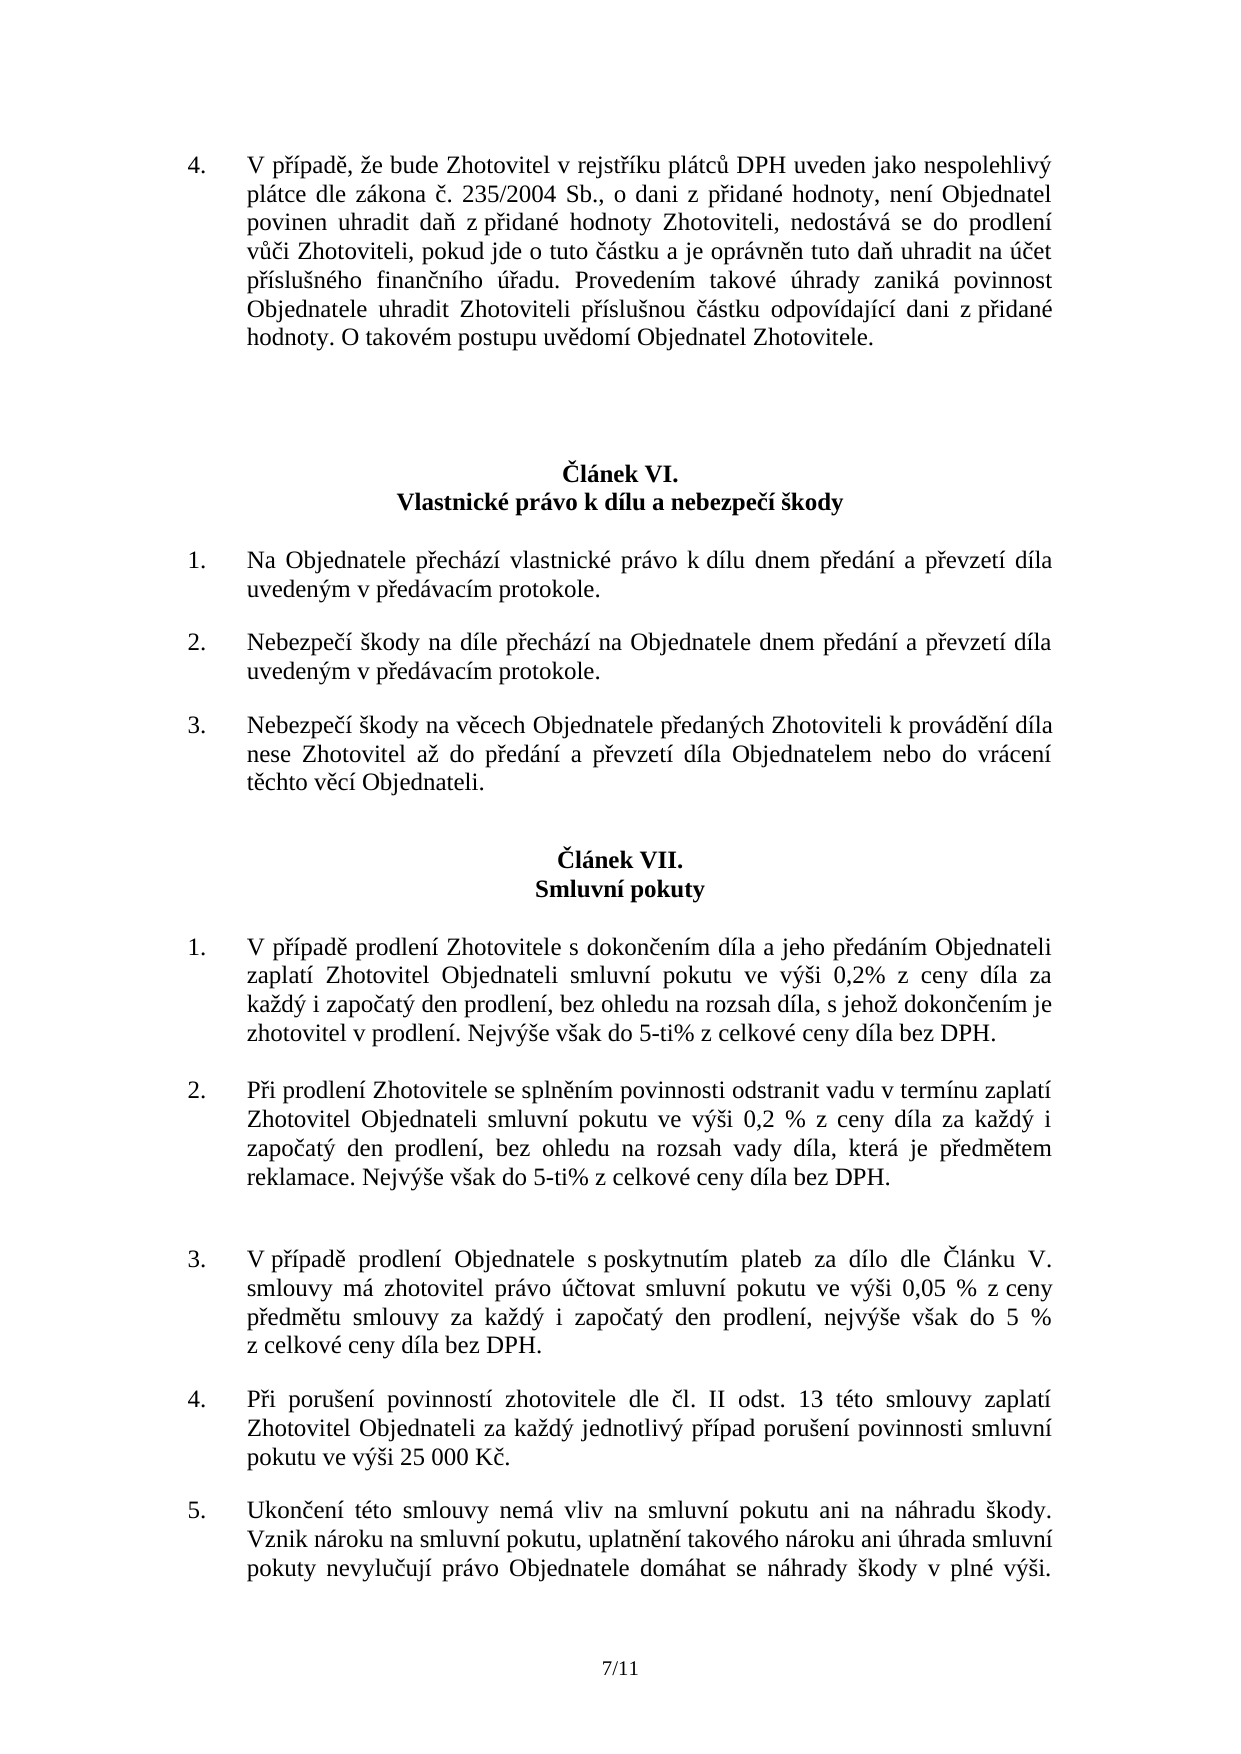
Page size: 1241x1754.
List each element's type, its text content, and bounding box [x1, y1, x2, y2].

text Vlastnické právo k dílu a nebezpečí škody [187, 487, 1053, 516]
text Smluvní pokuty [187, 874, 1053, 903]
text Článek VII. [187, 845, 1053, 874]
list Při porušení povinností zhotovitele dle čl. II odst. 13 této smlouvy zaplatí Zhotovitel Objednateli za každý jednotlivý případ porušení povinnosti smluvní pokutu ve výši 25 000 Kč. [187, 1384, 1053, 1470]
list Nebezpečí škody na věcech Objednatele předaných Zhotoviteli k provádění díla nese Zhotovitel až do předání a převzetí díla Objednatelem nebo do vrácení těchto věcí Objednateli. [187, 710, 1053, 796]
list V případě prodlení Objednatele s poskytnutím plateb za dílo dle Článku V. smlouvy má zhotovitel právo účtovat smluvní pokutu ve výši 0,05 % z ceny předmětu smlouvy za každý i započatý den prodlení, nejvýše však do 5 % z celkové ceny díla bez DPH. [187, 1244, 1053, 1359]
list Na Objednatele přechází vlastnické právo k dílu dnem předání a převzetí díla uvedeným v předávacím protokole. [187, 545, 1053, 602]
list Nebezpečí škody na díle přechází na Objednatele dnem předání a převzetí díla uvedeným v předávacím protokole. [187, 627, 1053, 685]
text Článek VI. [187, 459, 1053, 487]
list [187, 1495, 1053, 1582]
list V případě prodlení Zhotovitele s dokončením díla a jeho předáním Objednateli zaplatí Zhotovitel Objednateli smluvní pokutu ve výši 0,2% z ceny díla za každý i započatý den prodlení, bez ohledu na rozsah díla, s jehož dokončením je zhotovitel v prodlení. Nejvýše však do 5-ti% z celkové ceny díla bez DPH. [187, 932, 1053, 1047]
list V případě, že bude Zhotovitel v rejstříku plátců DPH uveden jako nespolehlivý plátce dle zákona č. 235/2004 Sb., o dani z přidané hodnoty, není Objednatel povinen uhradit daň z přidané hodnoty Zhotoviteli, nedostává se do prodlení vůči Zhotoviteli, pokud jde o tuto částku a je oprávněn tuto daň uhradit na účet příslušného finančního úřadu. Provedením takové úhrady zaniká povinnost Objednatele uhradit Zhotoviteli příslušnou částku odpovídající dani z přidané hodnoty. O takovém postupu uvědomí Objednatel Zhotovitele. [187, 150, 1053, 351]
list Při prodlení Zhotovitele se splněním povinnosti odstranit vadu v termínu zaplatí Zhotovitel Objednateli smluvní pokutu ve výši 0,2 % z ceny díla za každý i započatý den prodlení, bez ohledu na rozsah vady díla, která je předmětem reklamace. Nejvýše však do 5-ti% z celkové ceny díla bez DPH. [187, 1075, 1053, 1190]
